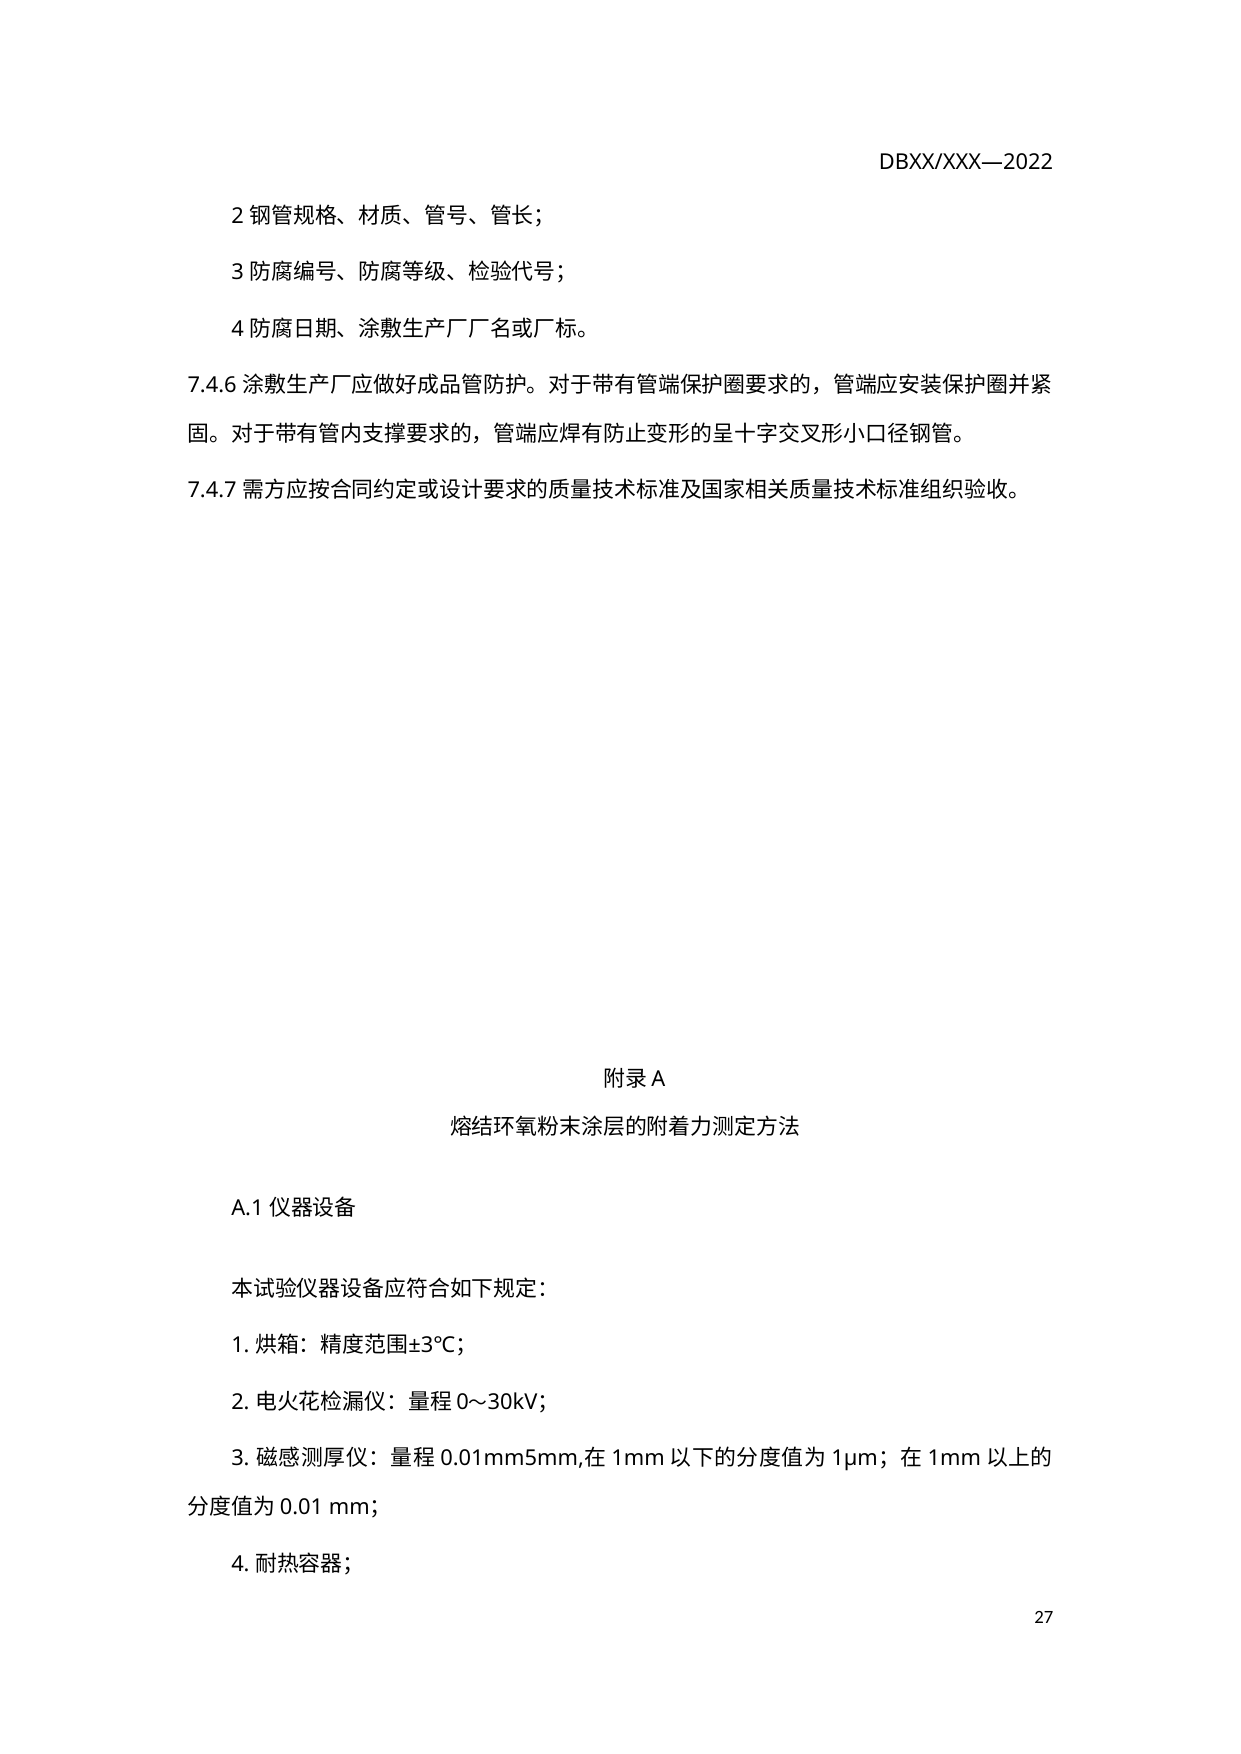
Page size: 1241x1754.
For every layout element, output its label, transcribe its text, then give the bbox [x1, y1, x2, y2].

text 熔结环氧粉末涂层的附着力测定方法 [187, 1109, 1053, 1141]
text 7.4.6 涂敷生产厂应做好成品管防护。对于带有管端保护圈要求的，管端应安装保护圈并紧固。对于带有管内支撑要求的，管端应焊有防止变形的呈十字交叉形小口径钢管。 [187, 367, 1053, 448]
text 本试验仪器设备应符合如下规定： [187, 1271, 1053, 1303]
text 2. 电火花检漏仪：量程0～30kV； [187, 1383, 1053, 1416]
text 附录A [187, 1061, 1053, 1093]
text 1. 烘箱：精度范围±3℃； [187, 1327, 1053, 1359]
text A.1 仪器设备 [187, 1190, 1053, 1222]
text 2 钢管规格、材质、管号、管长； [187, 197, 1053, 230]
text 7.4.7 需方应按合同约定或设计要求的质量技术标准及国家相关质量技术标准组织验收。 [187, 472, 1053, 504]
text 4. 耐热容器； [187, 1545, 1053, 1578]
text 3 防腐编号、防腐等级、检验代号； [187, 254, 1053, 286]
text 4 防腐日期、涂敷生产厂厂名或厂标。 [187, 310, 1053, 343]
text 3. 磁感测厚仪：量程0.01mm5mm,在1mm以下的分度值为1µm；在1mm以上的分度值为 0.01 mm； [187, 1440, 1053, 1521]
